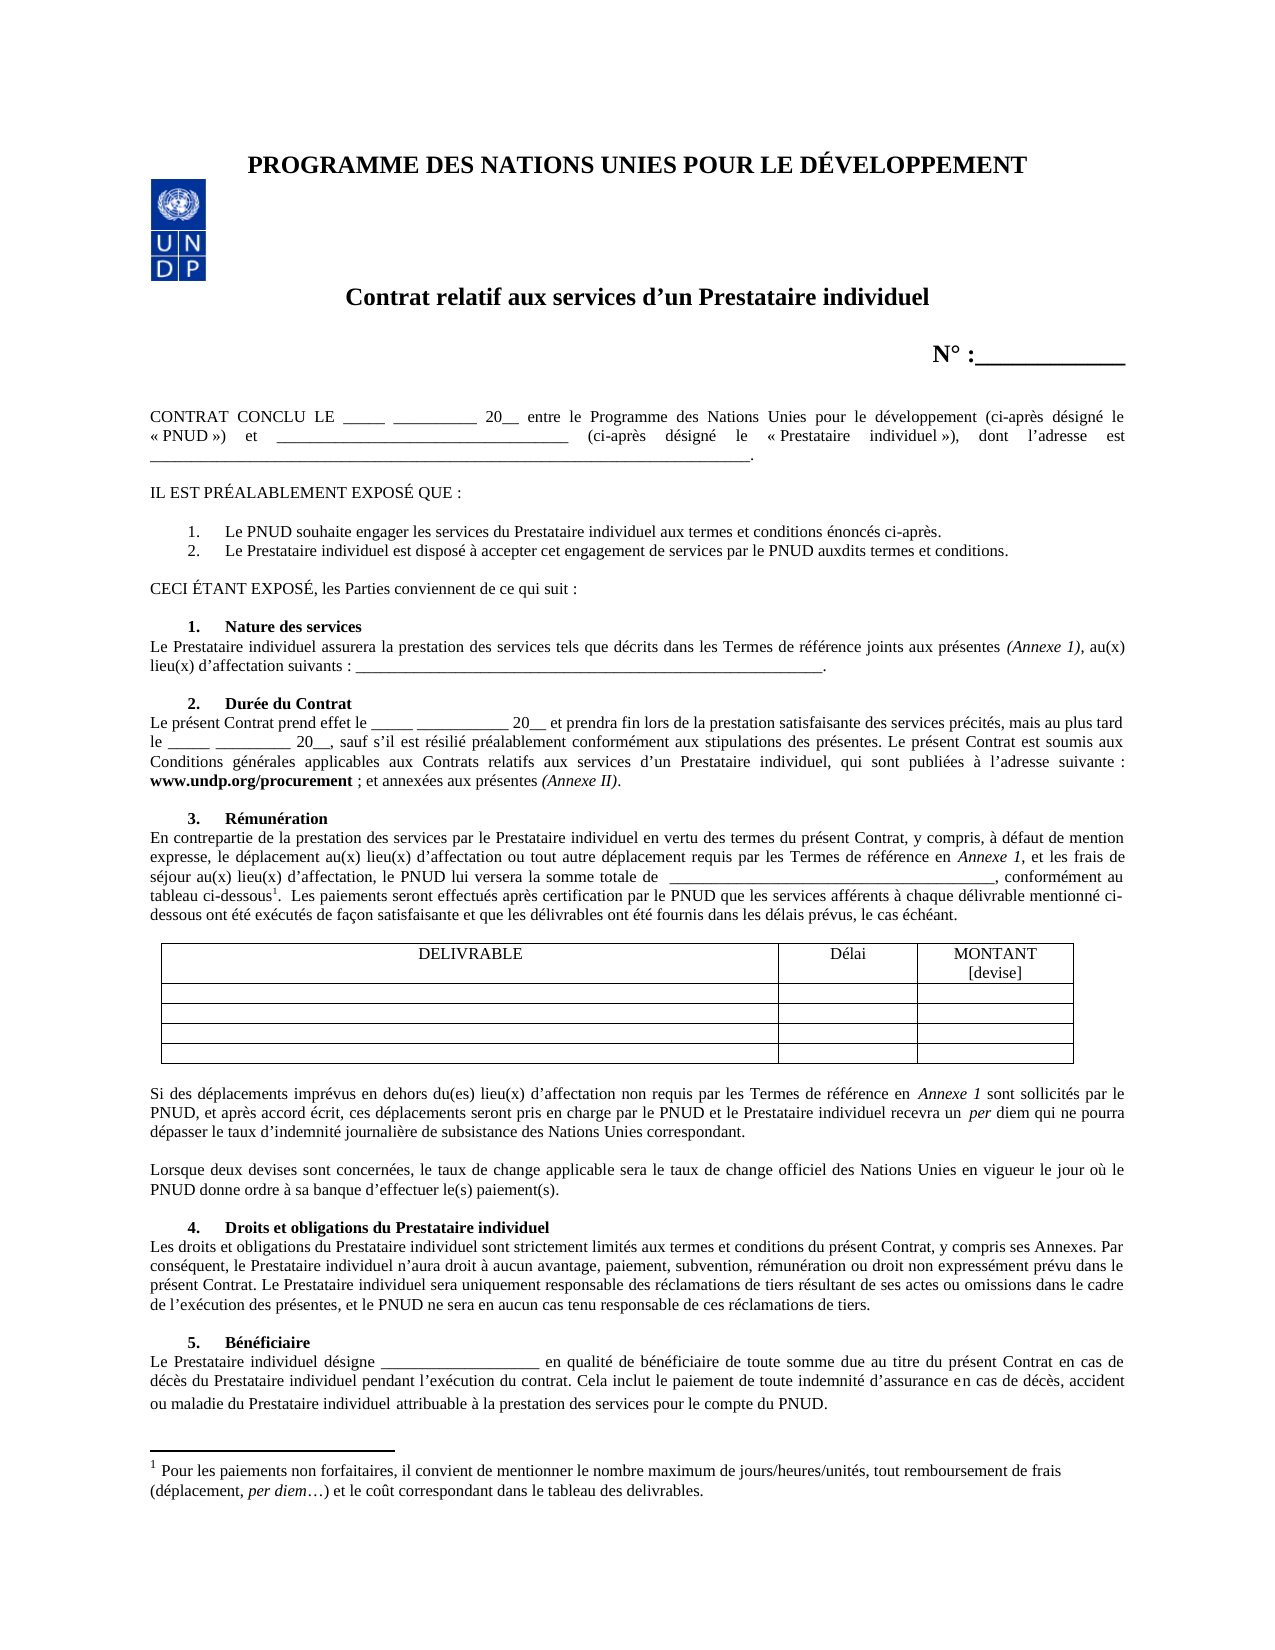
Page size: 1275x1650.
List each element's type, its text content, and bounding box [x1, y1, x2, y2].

list Rémunération [187, 809, 1125, 828]
table_cell [162, 1004, 778, 1023]
list Le Prestataire individuel est disposé à accepter cet engagement de services par le PNUD auxdits termes et conditions. [187, 541, 1125, 560]
text Si des déplacements imprévus en dehors du(es) lieu(x) d’affectation non requis par les Termes de référence en Annexe 1 sont sollicités par le PNUD, et après accord écrit, ces déplacements seront pris en charge par le PNUD et le Prestataire individuel recevra un per diem qui ne pourra dépasser le taux d’indemnité journalière de subsistance des Nations Unies correspondant. [150, 1083, 1125, 1141]
picture [150, 178, 207, 282]
text En contrepartie de la prestation des services par le Prestataire individuel en vertu des termes du présent Contrat, y compris, à défaut de mention expresse, le déplacement au(x) lieu(x) d’affectation ou tout autre déplacement requis par les Termes de référence en Annexe 1, et les frais de séjour au(x) lieu(x) d’affectation, le PNUD lui versera la somme totale de _______________________________________, conformément au tableau ci-dessous. Les paiements seront effectués après certification par le PNUD que les services afférents à chaque délivrable mentionné ci-dessous ont été exécutés de façon satisfaisante et que les délivrables ont été fournis dans les délais prévus, le cas échéant. [150, 828, 1125, 924]
table_cell [918, 984, 1073, 1003]
text Le présent Contrat prend effet le _____ ___________ 20__ et prendra fin lors de la prestation satisfaisante des services précités, mais au plus tard le _____ _________ 20__, sauf s’il est résilié préalablement conformément aux stipulations des présentes. Le présent Contrat est soumis aux Conditions générales applicables aux Contrats relatifs aux services d’un Prestataire individuel, qui sont publiées à l’adresse suivante : www.undp.org/procurement ; et annexées aux présentes (Annexe II). [150, 713, 1125, 790]
table_cell [779, 1024, 917, 1043]
table_header MONTANT [devise] [918, 944, 1073, 982]
table_cell [162, 1024, 778, 1043]
list Nature des services [187, 617, 1125, 636]
table_cell [162, 984, 778, 1003]
text CECI ÉTANT EXPOSÉ, les Parties conviennent de ce qui suit : [150, 579, 1125, 598]
table_cell [779, 1004, 917, 1023]
table_cell [918, 1044, 1073, 1063]
table_cell [918, 1004, 1073, 1023]
list Droits et obligations du Prestataire individuel [187, 1218, 1125, 1237]
text N° :____________ [150, 339, 1125, 368]
text Le Prestataire individuel désigne ___________________ en qualité de bénéficiaire de toute somme due au titre du présent Contrat en cas de décès du Prestataire individuel pendant l’exécution du contrat. Cela inclut le paiement de toute indemnité d’assurance en cas de décès, accident ou maladie du Prestataire individuel attribuable à la prestation des services pour le compte du PNUD. [150, 1352, 1125, 1414]
text CONTRAT CONCLU LE _____ __________ 20__ entre le Programme des Nations Unies pour le développement (ci-après désigné le « PNUD ») et ___________________________________ (ci-après désigné le « Prestataire individuel »), dont l’adresse est ________________________________________________________________________. [150, 406, 1125, 464]
list Bénéficiaire [187, 1333, 1125, 1352]
table_cell [162, 1044, 778, 1063]
text IL EST PRÉALABLEMENT EXPOSÉ QUE : [150, 483, 1125, 502]
text Les droits et obligations du Prestataire individuel sont strictement limités aux termes et conditions du présent Contrat, y compris ses Annexes. Par conséquent, le Prestataire individuel n’aura droit à aucun avantage, paiement, subvention, rémunération ou droit non expressément prévu dans le présent Contrat. Le Prestataire individuel sera uniquement responsable des réclamations de tiers résultant de ses actes ou omissions dans le cadre de l’exécution des présentes, et le PNUD ne sera en aucun cas tenu responsable de ces réclamations de tiers. [150, 1237, 1125, 1313]
text Lorsque deux devises sont concernées, le taux de change applicable sera le taux de change officiel des Nations Unies en vigueur le jour où le PNUD donne ordre à sa banque d’effectuer le(s) paiement(s). [150, 1160, 1125, 1198]
list Durée du Contrat [187, 694, 1125, 713]
text Le Prestataire individuel assurera la prestation des services tels que décrits dans les Termes de référence joints aux présentes (Annexe 1), au(x) lieu(x) d’affectation suivants : ________________________________________________________. [150, 636, 1125, 675]
table_header Délai [779, 944, 917, 982]
table_cell [779, 1044, 917, 1063]
title Contrat relatif aux services d’un Prestataire individuel [150, 282, 1125, 311]
title PROGRAMME DES NATIONS UNIES POUR LE DÉVELOPPEMENT [150, 150, 1125, 179]
table_header DELIVRABLE [162, 944, 778, 982]
table_cell [918, 1024, 1073, 1043]
table_cell [779, 984, 917, 1003]
list Le PNUD souhaite engager les services du Prestataire individuel aux termes et conditions énoncés ci-après. [187, 521, 1125, 541]
